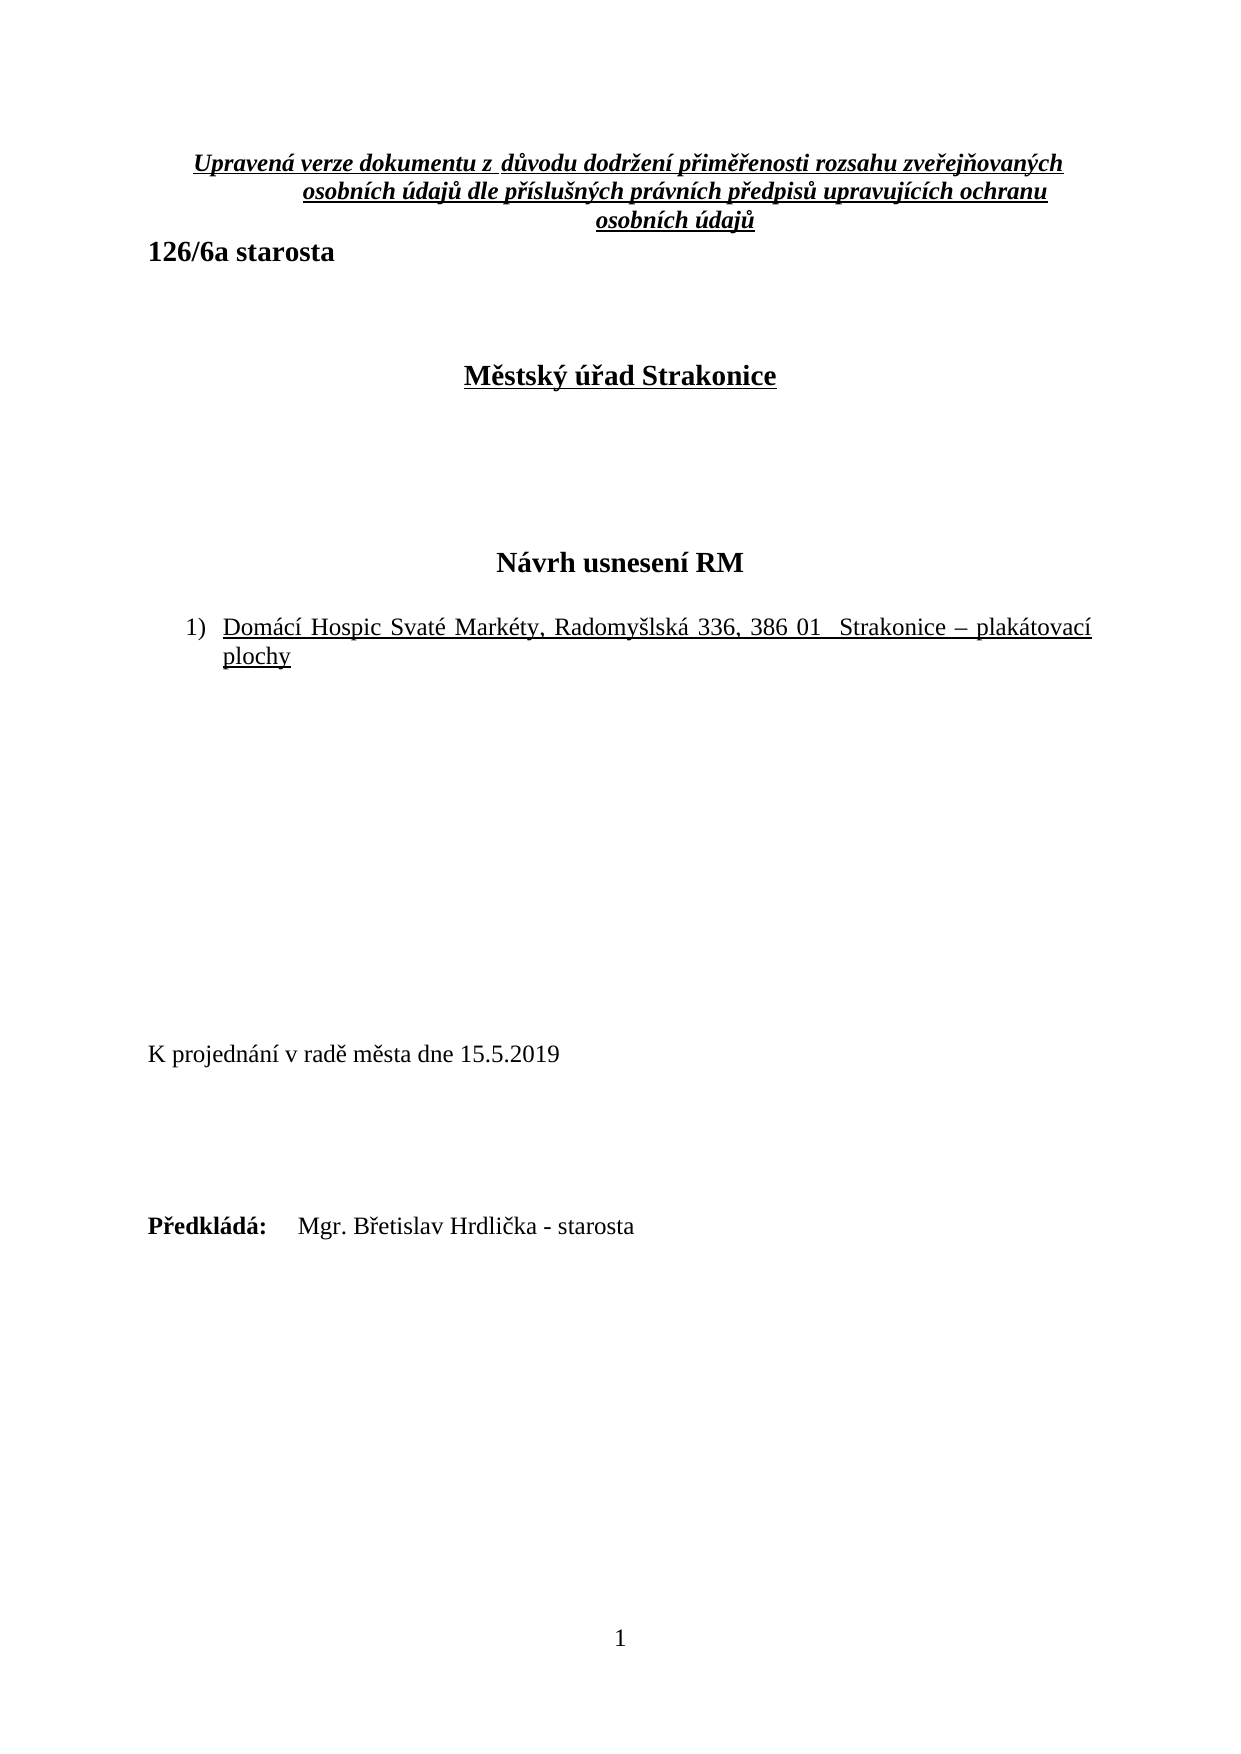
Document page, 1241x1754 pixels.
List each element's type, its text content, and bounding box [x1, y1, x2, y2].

text Městský úřad Strakonice [148, 358, 1093, 392]
text K projednání v radě města dne 15.5.2019 [148, 1039, 1093, 1068]
subtitle 126/6a starosta [148, 234, 1093, 267]
text Návrh usnesení RM [148, 545, 1093, 579]
text Předkládá: Mgr. Břetislav Hrdlička - starosta [148, 1211, 1093, 1240]
text Upravená verze dokumentu z důvodu dodržení přiměřenosti rozsahu zveřejňovaných osobních údajů dle příslušných právních předpisů upravujících ochranu osobních údajů [148, 148, 1093, 234]
list Domácí Hospic Svaté Markéty, Radomyšlská 336, 386 01 Strakonice – plakátovací plochy [185, 612, 1093, 670]
